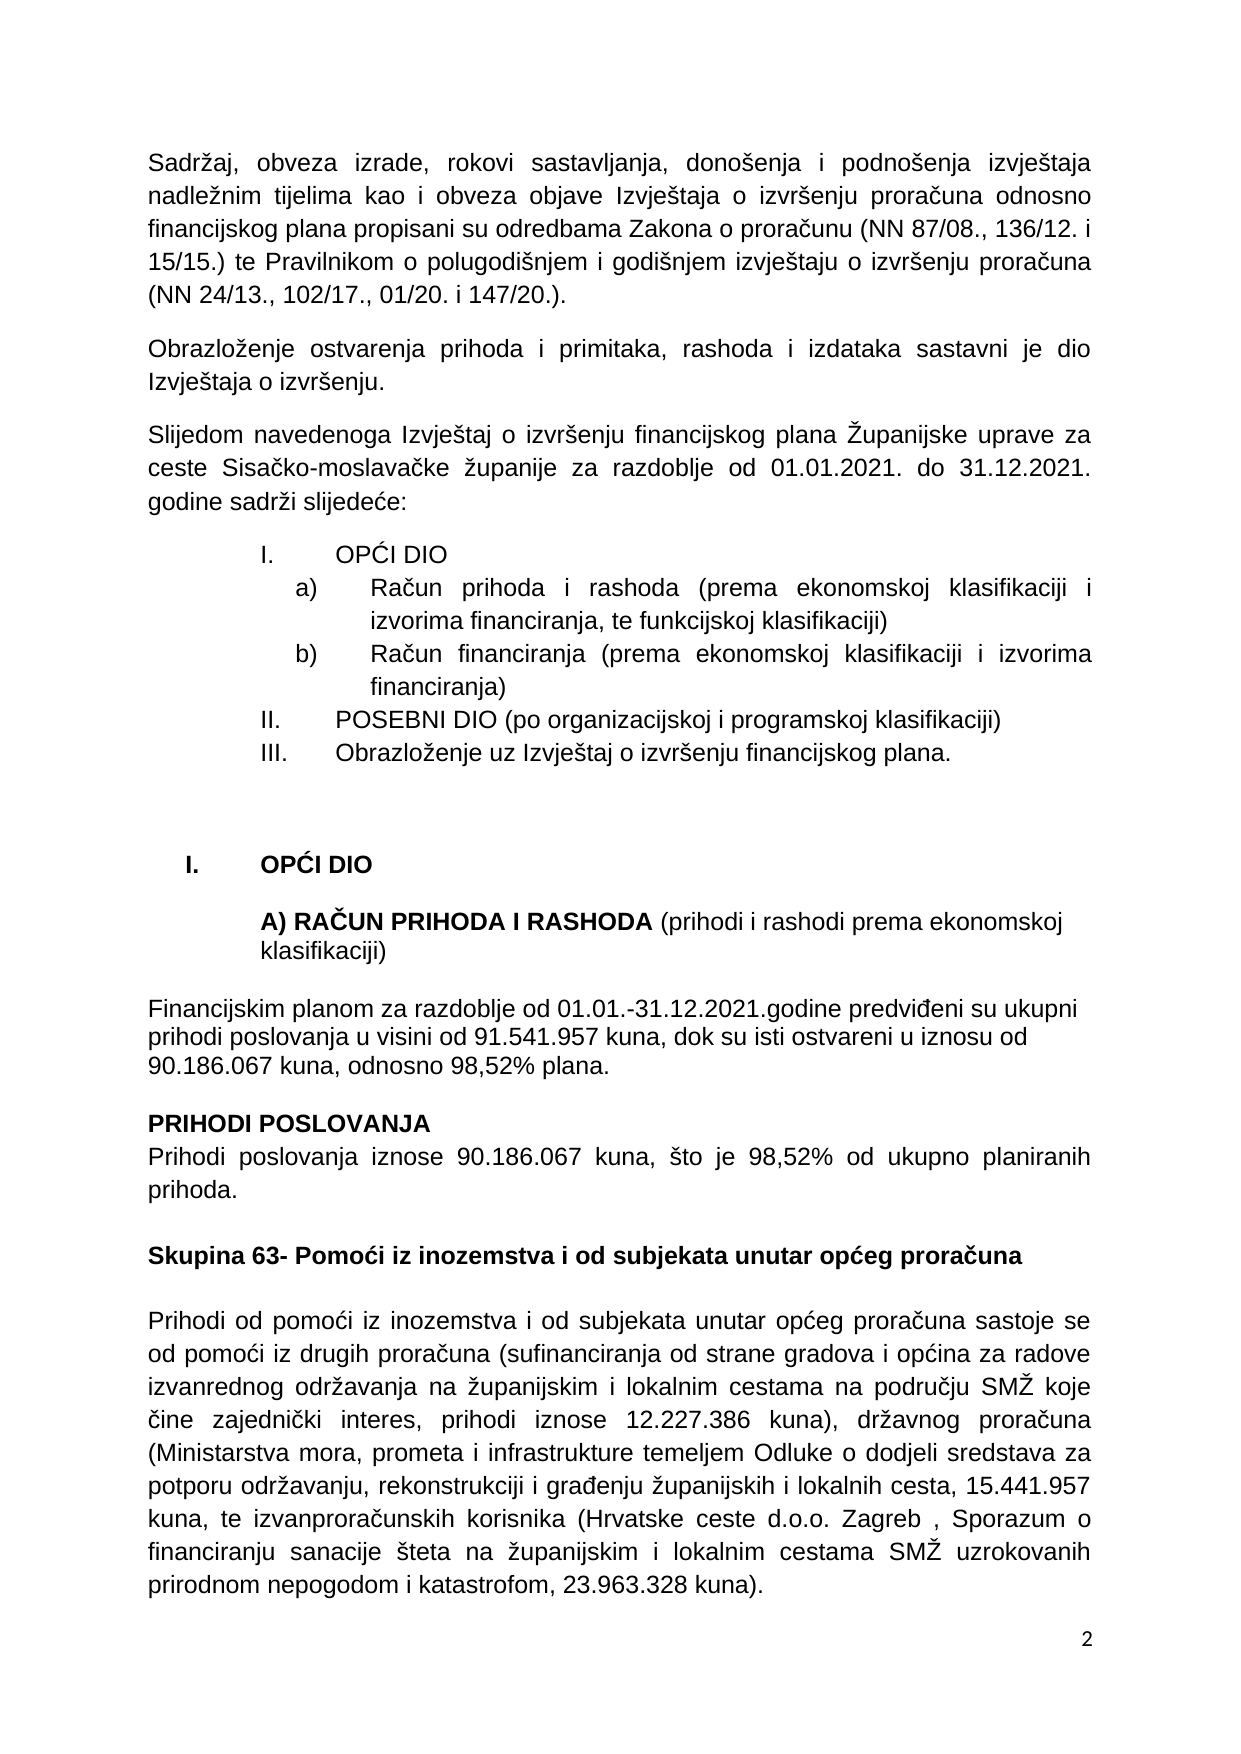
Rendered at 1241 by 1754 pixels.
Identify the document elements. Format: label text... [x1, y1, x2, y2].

text Sadržaj, obveza izrade, rokovi sastavljanja, donošenja i podnošenja izvještaja nadležnim tijelima kao i obveza objave Izvještaja o izvršenju proračuna odnosno financijskog plana propisani su odredbama Zakona o proračunu (NN 87/08., 136/12. i 15/15.) te Pravilnikom o polugodišnjem i godišnjem izvještaju o izvršenju proračuna (NN 24/13., 102/17., 01/20. i 147/20.). [148, 148, 1093, 308]
text PRIHODI POSLOVANJA [148, 1108, 1093, 1137]
text Financijskim planom za razdoblje od 01.01.-31.12.2021.godine predviđeni su ukupni prihodi poslovanja u visini od 91.541.957 kuna, dok su isti ostvareni u iznosu od 90.186.067 kuna, odnosno 98,52% plana. [148, 993, 1093, 1080]
list Obrazloženje uz Izvještaj o izvršenju financijskog plana. [260, 738, 1093, 767]
list OPĆI DIO [260, 540, 1093, 569]
text Prihodi od pomoći iz inozemstva i od subjekata unutar općeg proračuna sastoje se od pomoći iz drugih proračuna (sufinanciranja od strane gradova i općina za radove izvanrednog održavanja na županijskim i lokalnim cestama na području SMŽ koje čine zajednički interes, prihodi iznose 12.227.386 kuna), državnog proračuna (Ministarstva mora, prometa i infrastrukture temeljem Odluke o dodjeli sredstava za potporu održavanju, rekonstrukciji i građenju županijskih i lokalnih cesta, 15.441.957 kuna, te izvanproračunskih korisnika (Hrvatske ceste d.o.o. Zagreb , Sporazum o financiranju sanacije šteta na županijskim i lokalnim cestama SMŽ uzrokovanih prirodnom nepogodom i katastrofom, 23.963.328 kuna). [148, 1306, 1093, 1599]
list Račun prihoda i rashoda (prema ekonomskoj klasifikaciji i izvorima financiranja, te funkcijskoj klasifikaciji) [295, 573, 1093, 635]
text A) RAČUN PRIHODA I RASHODA (prihodi i rashodi prema ekonomskoj klasifikaciji) [260, 907, 1093, 965]
text Skupina 63- Pomoći iz inozemstva i od subjekata unutar općeg proračuna [148, 1241, 1093, 1269]
list POSEBNI DIO (po organizacijskoj i programskoj klasifikaciji) [260, 705, 1093, 734]
text Prihodi poslovanja iznose 90.186.067 kuna, što je 98,52% od ukupno planiranih prihoda. [148, 1142, 1093, 1203]
list Račun financiranja (prema ekonomskoj klasifikaciji i izvorima financiranja) [295, 639, 1093, 701]
text Slijedom navedenoga Izvještaj o izvršenju financijskog plana Županijske uprave za ceste Sisačko-moslavačke županije za razdoblje od 01.01.2021. do 31.12.2021. godine sadrži slijedeće: [148, 420, 1093, 515]
text Obrazloženje ostvarenja prihoda i primitaka, rashoda i izdataka sastavni je dio Izvještaja o izvršenju. [148, 333, 1093, 395]
list OPĆI DIO [185, 850, 1093, 878]
